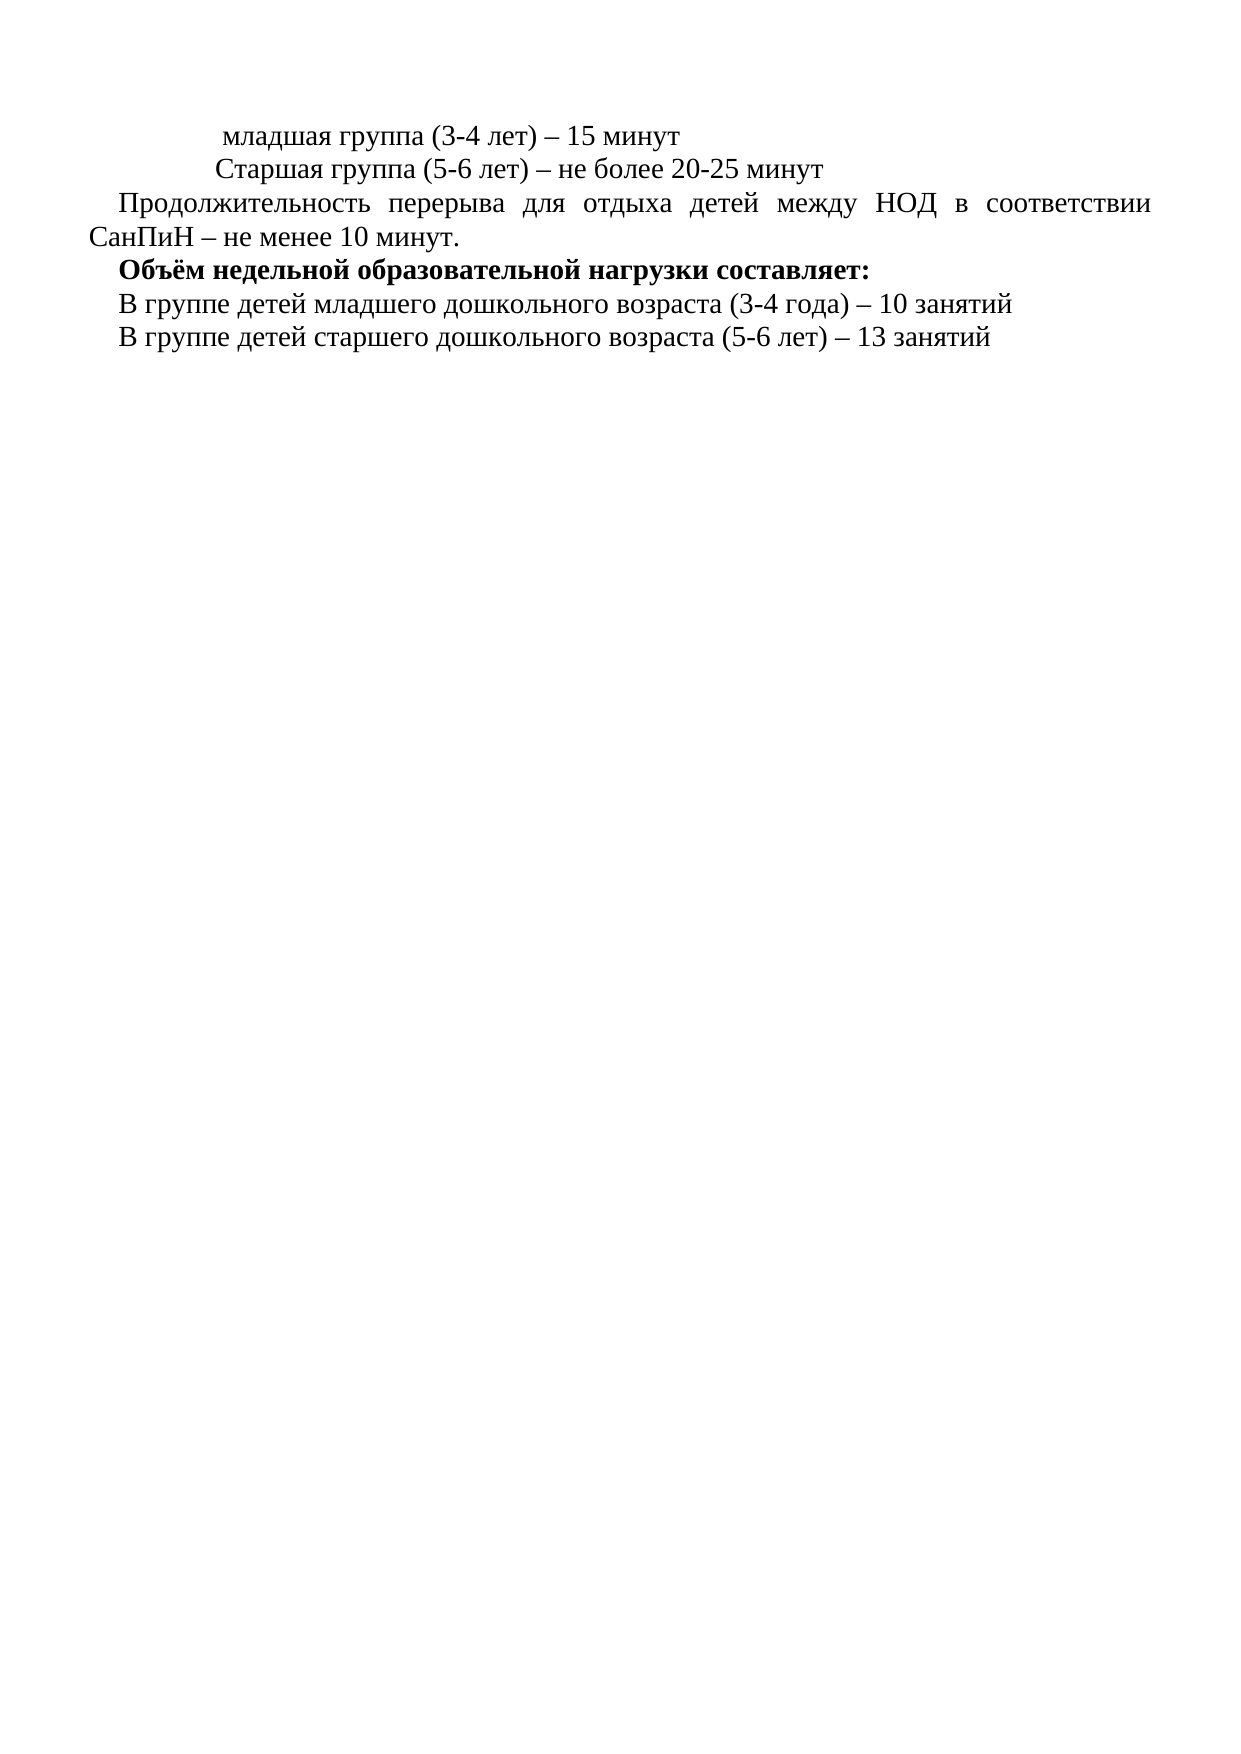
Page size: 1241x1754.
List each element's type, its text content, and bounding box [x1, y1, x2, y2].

list младшая группа (3-4 лет) – 15 минут [215, 118, 1152, 152]
text Объём недельной образовательной нагрузки составляет: [88, 252, 1152, 286]
list Старшая группа (5-6 лет) – не более 20-25 минут [215, 152, 1152, 185]
text В группе детей младшего дошкольного возраста (3-4 года) – 10 занятий [88, 286, 1152, 319]
text В группе детей старшего дошкольного возраста (5-6 лет) – 13 занятий [88, 319, 1152, 353]
text Продолжительность перерыва для отдыха детей между НОД в соответствии СанПиН – не менее 10 минут. [88, 185, 1152, 252]
